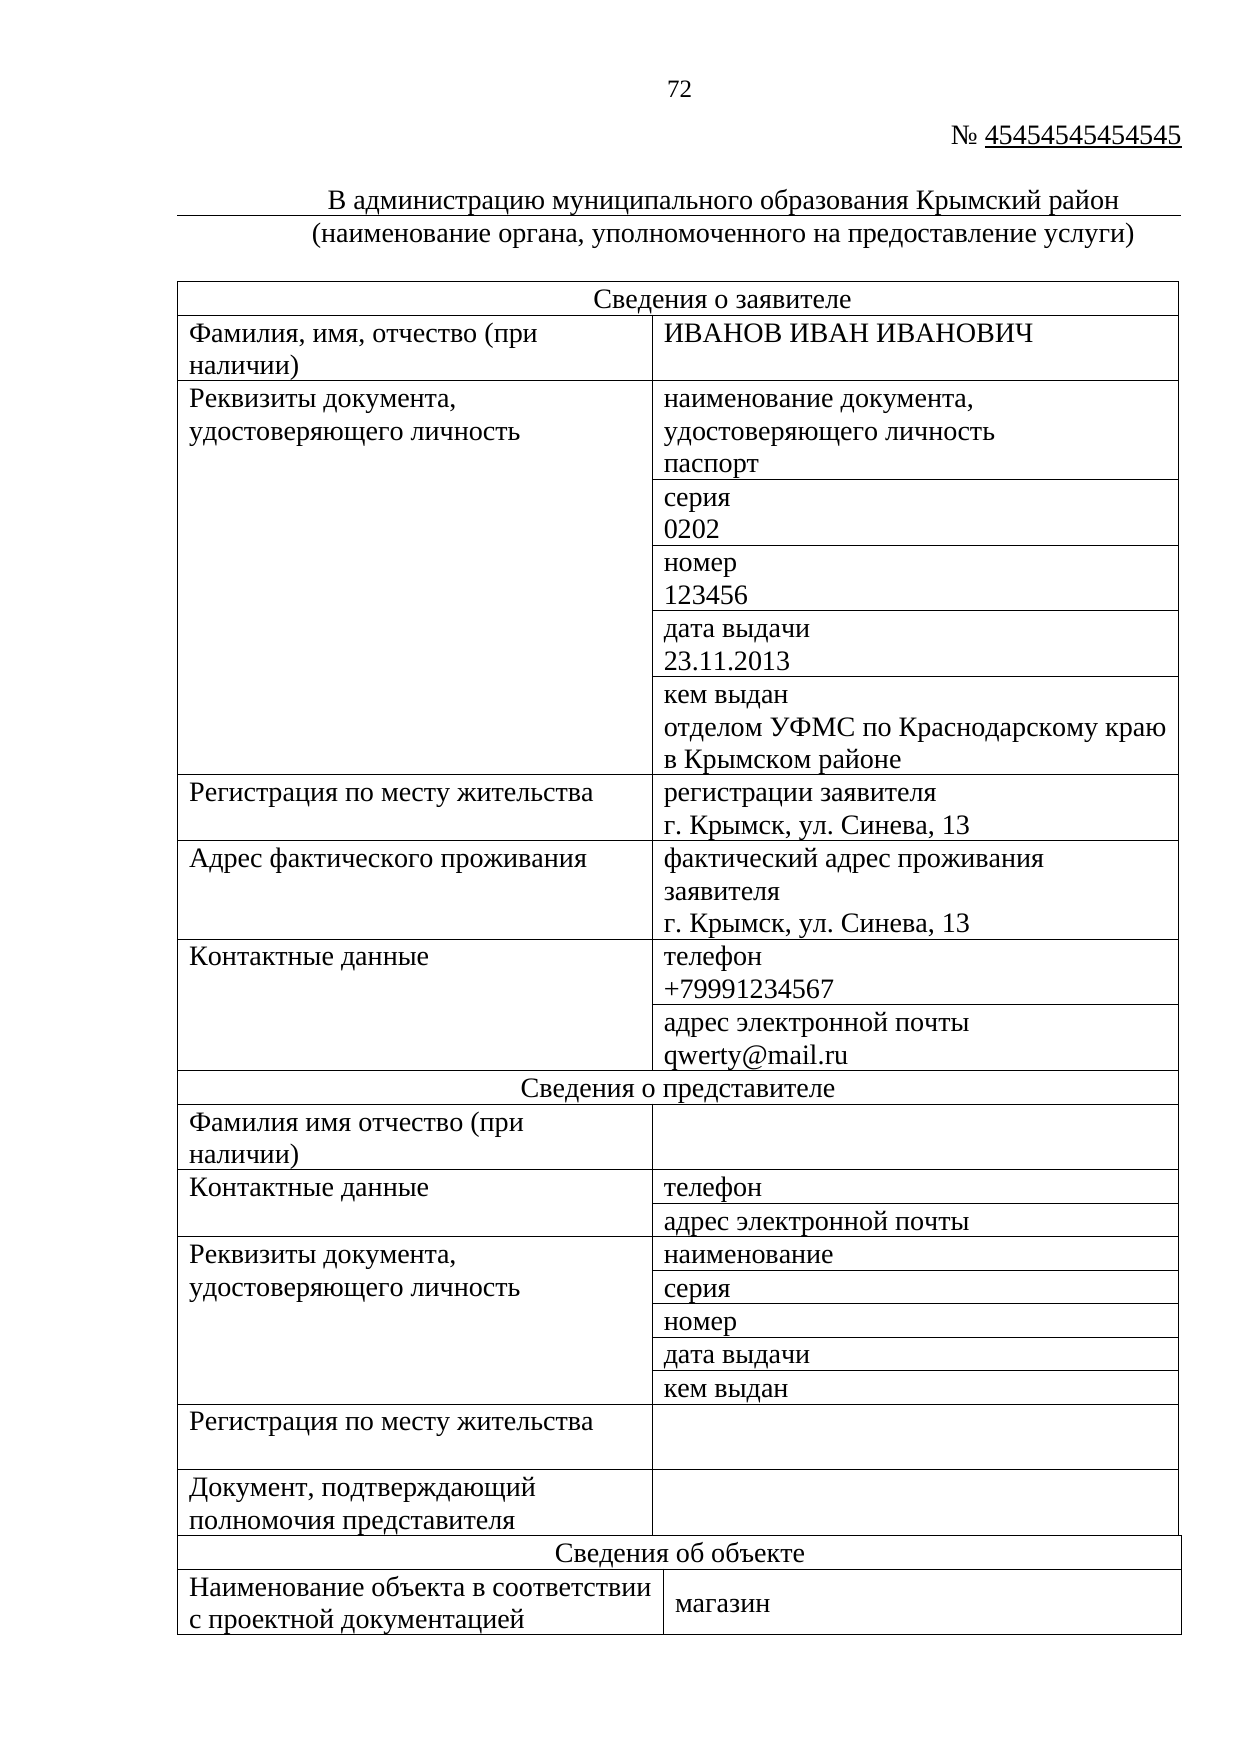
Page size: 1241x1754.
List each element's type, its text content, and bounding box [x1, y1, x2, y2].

table_cell Фамилия, имя, отчество (при наличии) [178, 316, 652, 380]
table_header В администрацию муниципального образования Крымский район [177, 183, 1181, 215]
table_cell номер 123456 [653, 546, 1178, 610]
table_cell фактический адрес проживания заявителя г. Крымск, ул. Синева, 13 [653, 841, 1178, 938]
table_cell Сведения о представителе [178, 1071, 1178, 1103]
table_cell Контактные данные [178, 1170, 652, 1236]
table_cell серия 0202 [653, 480, 1178, 544]
table_cell Регистрация по месту жительства [178, 775, 652, 840]
table_cell [653, 1405, 1178, 1469]
table_cell кем выдан [653, 1371, 1178, 1403]
table_cell телефон +79991234567 [653, 940, 1178, 1004]
table_cell Реквизиты документа, удостоверяющего личность [178, 1237, 652, 1403]
table_cell серия [653, 1271, 1178, 1303]
table_cell дата выдачи 23.11.2013 [653, 611, 1178, 676]
table_cell номер [653, 1304, 1178, 1337]
table_cell адрес электронной почты qwerty@mail.ru [653, 1005, 1178, 1070]
table_cell Регистрация по месту жительства [178, 1405, 652, 1469]
table_cell Наименование объекта в соответствии с проектной документацией [178, 1570, 663, 1634]
table_cell регистрации заявителя г. Крымск, ул. Синева, 13 [653, 775, 1178, 840]
table_cell Адрес фактического проживания [178, 841, 652, 938]
table_cell Документ, подтверждающий полномочия представителя [178, 1470, 652, 1535]
table_cell ИВАНОВ ИВАН ИВАНОВИЧ [653, 316, 1178, 380]
table_cell Сведения об объекте [178, 1536, 1181, 1568]
table_cell магазин [664, 1570, 1181, 1634]
table_cell [653, 1105, 1178, 1169]
table_cell наименование документа, удостоверяющего личность паспорт [653, 381, 1178, 479]
table_cell дата выдачи [653, 1338, 1178, 1370]
table_cell (наименование органа, уполномоченного на предоставление услуги) [177, 216, 1181, 249]
table_cell адрес электронной почты [653, 1204, 1178, 1236]
table_cell телефон [653, 1170, 1178, 1203]
table_cell Контактные данные [178, 940, 652, 1070]
table_cell наименование [653, 1237, 1178, 1270]
table_cell Реквизиты документа, удостоверяющего личность [178, 381, 652, 774]
table_header Сведения о заявителе [178, 282, 1178, 314]
table_cell кем выдан отделом УФМС по Краснодарскому краю в Крымском районе [653, 677, 1178, 774]
table_cell [653, 1470, 1178, 1535]
table_cell Фамилия имя отчество (при наличии) [178, 1105, 652, 1169]
text № 45454545454545 [177, 118, 1181, 151]
